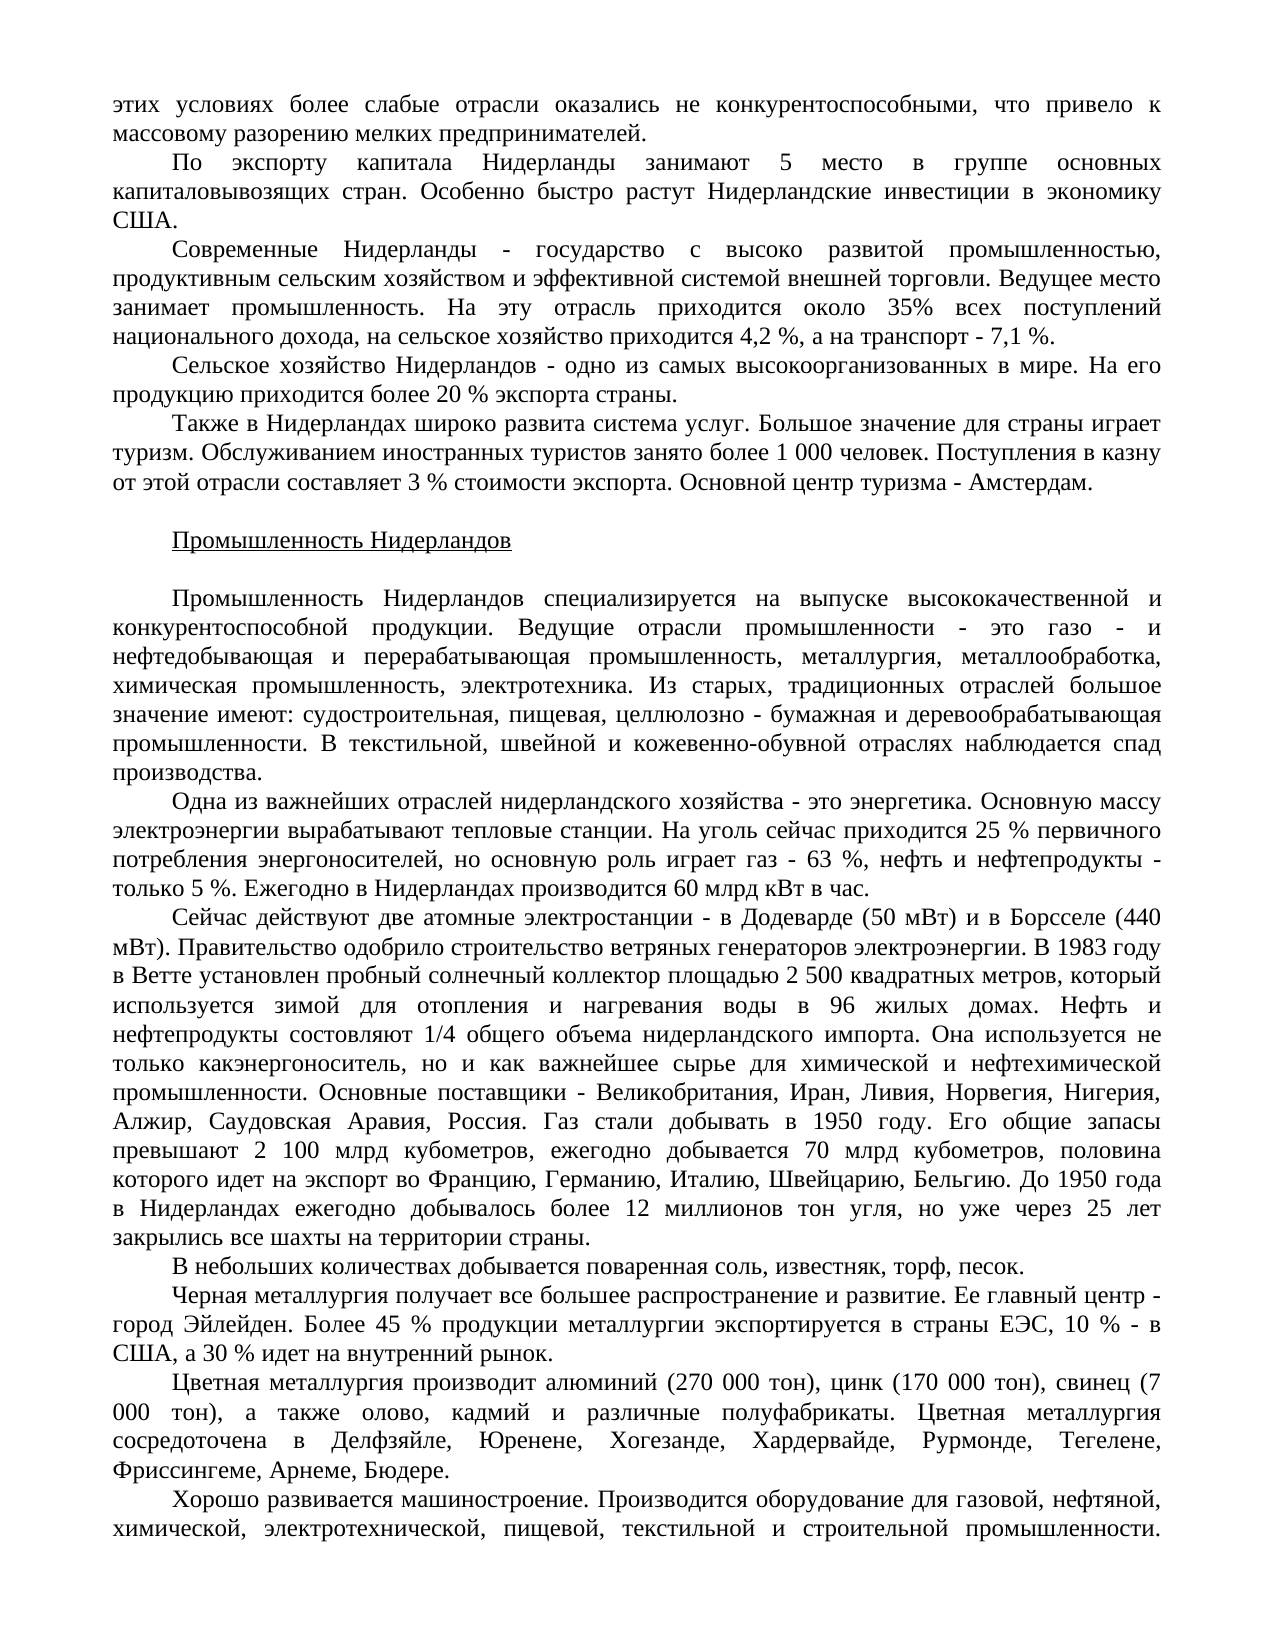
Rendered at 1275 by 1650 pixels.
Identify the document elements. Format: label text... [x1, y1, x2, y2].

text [112, 88, 1162, 147]
text Одна из важнейших отраслей нидерландского хозяйства - это энергетика. Основную массу электроэнергии вырабатывают тепловые станции. На уголь сейчас приходится 25 % первичного потребления энергоносителей, но основную роль играет газ - 63 %, нефть и нефтепродукты - только 5 %. Ежегодно в Нидерландах производится 60 млрд кВт в час. [112, 786, 1162, 902]
text Промышленность Нидерландов специализируется на выпуске высококачественной и конкурентоспособной продукции. Ведущие отрасли промышленности - это газо - и нефтедобывающая и перерабатывающая промышленность, металлургия, металлообработка, химическая промышленность, электротехника. Из старых, традиционных отраслей большое значение имеют: судостроительная, пищевая, целлюлозно - бумажная и деревообрабатывающая промышленности. В текстильной, швейной и кожевенно-обувной отраслях наблюдается спад производства. [112, 583, 1162, 786]
text В небольших количествах добывается поваренная соль, известняк, торф, песок. [112, 1251, 1162, 1280]
text Цветная металлургия производит алюминий (270 000 тон), цинк (170 000 тон), свинец (7 000 тон), а также олово, кадмий и различные полуфабрикаты. Цветная металлургия сосредоточена в Делфзяйле, Юренене, Хогезанде, Хардервайде, Рурмонде, Тегелене, Фриссингеме, Арнеме, Бюдере. [112, 1367, 1162, 1483]
text Сельское хозяйство Нидерландов - одно из самых высокоорганизованных в мире. На его продукцию приходится более 20 % экспорта страны. [112, 350, 1162, 408]
text Также в Нидерландах широко развита система услуг. Большое значение для страны играет туризм. Обслуживанием иностранных туристов занято более 1 000 человек. Поступления в казну от этой отрасли составляет 3 % стоимости экспорта. Основной центр туризма - Амстердам. [112, 408, 1162, 495]
text Современные Нидерланды - государство с высоко развитой промышленностью, продуктивным сельским хозяйством и эффективной системой внешней торговли. Ведущее место занимает промышленность. На эту отрасль приходится около 35% всех поступлений национального дохода, на сельское хозяйство приходится 4,2 %, а на транспорт - 7,1 %. [112, 234, 1162, 350]
text Промышленность Нидерландов [112, 524, 1162, 553]
text По экспорту капитала Нидерланды занимают 5 место в группе основных капиталовывозящих стран. Особенно быстро растут Нидерландские инвестиции в экономику США. [112, 147, 1162, 234]
text Сейчас действуют две атомные электростанции - в Додеварде (50 мВт) и в Борсселе (440 мВт). Правительство одобрило строительство ветряных генераторов электроэнергии. В 1983 году в Ветте установлен пробный солнечный коллектор площадью 2 500 квадратных метров, который используется зимой для отопления и нагревания воды в 96 жилых домах. Нефть и нефтепродукты состовляют 1/4 общего объема нидерландского импорта. Она используется не только какэнергоноситель, но и как важнейшее сырье для химической и нефтехимической промышленности. Основные поставщики - Великобритания, Иран, Ливия, Норвегия, Нигерия, Алжир, Саудовская Аравия, Россия. Газ стали добывать в 1950 году. Его общие запасы превышают 2 100 млрд кубометров, ежегодно добывается 70 млрд кубометров, половина которого идет на экспорт во Францию, Германию, Италию, Швейцарию, Бельгию. До 1950 года в Нидерландах ежегодно добывалось более 12 миллионов тон угля, но уже через 25 лет закрылись все шахты на территории страны. [112, 902, 1162, 1251]
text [112, 1483, 1162, 1542]
text Черная металлургия получает все большее распространение и развитие. Ее главный центр - город Эйлейден. Более 45 % продукции металлургии экспортируется в страны ЕЭС, 10 % - в США, а 30 % идет на внутренний рынок. [112, 1280, 1162, 1367]
